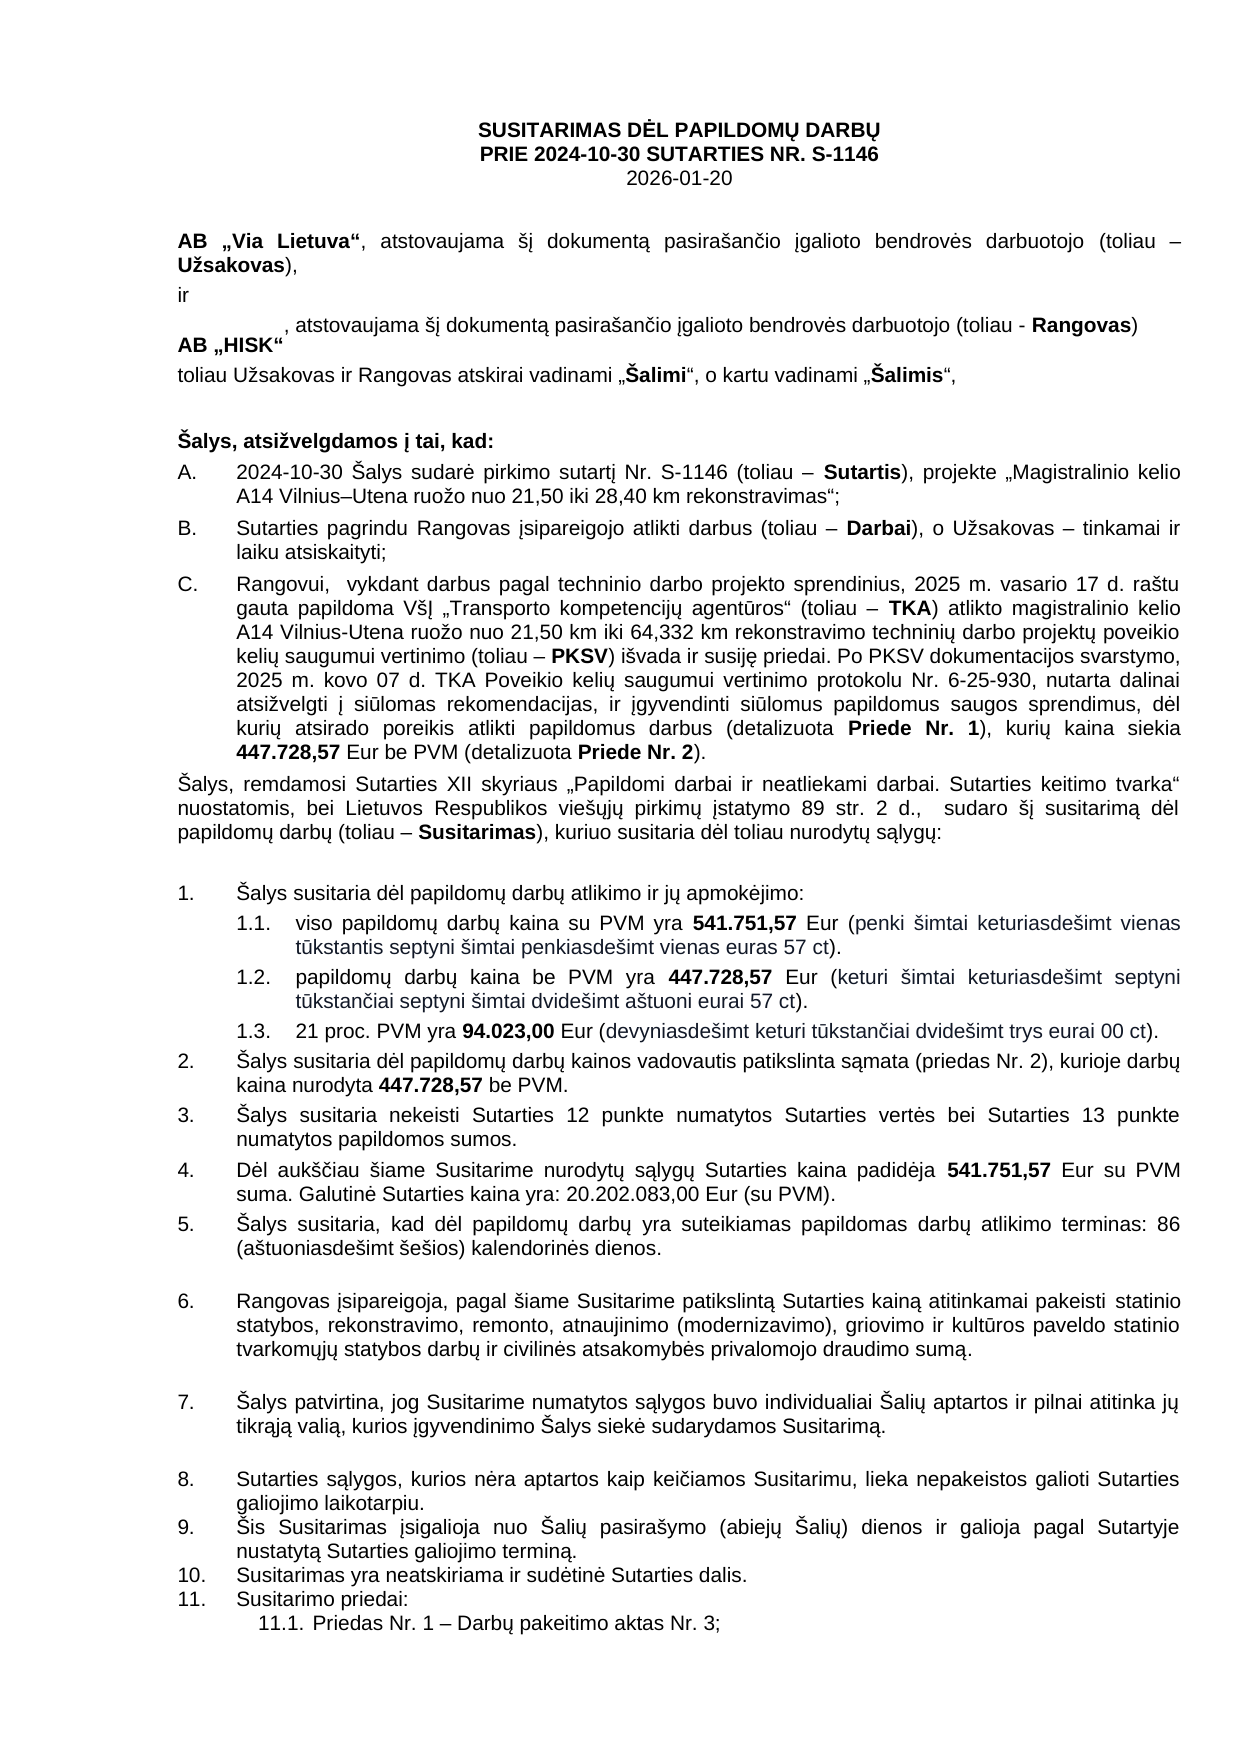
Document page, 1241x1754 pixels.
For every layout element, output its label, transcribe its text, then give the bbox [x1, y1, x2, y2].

list Sutarties pagrindu įsipareigojo atlikti darbus (toliau – Darbai), o Užsakovas – tinkamai ir laiku atsiskaityti; [177, 516, 1181, 564]
text toliau ir atskirai vadinami „Šalimi“, o kartu vadinami „Šalimis“, [177, 363, 1181, 387]
list 2024-10-30 Šalys sudarė pirkimo sutartį Nr. S-1146 (toliau – Sutartis), projekte „Magistralinio kelio A14 Vilnius–Utena ruožo nuo 21,50 iki 28,40 km rekonstravimas“; [177, 459, 1181, 507]
list susitaria, kad dėl papildomų darbų suteikiamas papildomas darbų atlikimo terminas: 86 (aštuoniasdešimt šešios) kalendorinės dienos. [177, 1212, 1181, 1259]
list viso papildomų darbų kaina su PVM yra Eur (). [236, 911, 1181, 958]
text Šalys, remdamosi Sutarties XII skyriaus „Papildomi darbai ir neatliekami darbai. Sutarties keitimo tvarka“ nuostatomis, bei Lietuvos Respublikos viešųjų pirkimų įstatymo 89 str. 2 d., sudaro šį susitarimą dėl papildomų darbų (toliau – Susitarimas), kuriuo susitaria dėl toliau nurodytų sąlygų: [177, 772, 1181, 844]
list susitaria dėl papildomų darbų atlikimo ir jų apmokėjimo: [177, 880, 1181, 904]
list Šalys susitaria dėl papildomų darbų kainos vadovautis patikslinta sąmata (priedas Nr. 2), kurioje darbų kaina nurodyta be PVM. [177, 1049, 1181, 1097]
list Rangovas įsipareigoja, pagal šiame Susitarime patikslintą Sutarties kainą atitinkamai pakeisti statinio statybos, rekonstravimo, remonto, atnaujinimo (modernizavimo), griovimo ir kultūros paveldo statinio tvarkomųjų statybos darbų ir civilinės atsakomybės privalomojo draudimo sumą. [177, 1289, 1181, 1361]
text ir [177, 283, 1181, 307]
list Dėl aukščiau šiame Susitarime nurodytų sąlygų Sutarties kaina padidėja Eur su PVM suma. Galutinė Sutarties kaina yra: 20.202.083,00 Eur (su PVM). [177, 1157, 1181, 1205]
list 21 proc. PVM yra Eur (). [236, 1019, 606, 1043]
text SUSITARIMAS DĖL PAPILDOMŲ DARBŲ [177, 118, 1181, 142]
list Šis Susitarimas įsigalioja nuo Šalių pasirašymo (abiejų Šalių) dienos ir galioja pagal Sutartyje nustatytą Sutarties galiojimo terminą. [177, 1544, 1181, 1592]
list Sutarties sąlygos, kurios nėra aptartos kaip keičiamos Susitarimu, lieka nepakeistos galioti Sutarties galiojimo laikotarpiu. [177, 1467, 1181, 1515]
text , atstovaujama šį dokumentą pasirašančio įgalioto bendrovės darbuotojo (toliau - ) [177, 313, 1181, 356]
list papildomų darbų kaina be PVM yra Eur (). [236, 965, 1181, 1013]
list Šalys susitaria nekeisti Sutarties 12 punkte numatytos Sutarties vertės bei Sutarties 13 punkte numatytos papildomos sumos. [177, 1103, 1181, 1151]
list Šalys patvirtina, jog Susitarime numatytos sąlygos buvo individualiai Šalių aptartos ir pilnai atitinka jų tikrąją valią, kurios įgyvendinimo Šalys siekė sudarydamos Susitarimą. [177, 1390, 1181, 1438]
text Šalys, atsižvelgdamos į tai, kad: [177, 429, 1181, 453]
text PRIE 2024-10-30 SUTARTIES NR. [177, 142, 1181, 166]
list Rangovui, vykdant darbus pagal techninio darbo projekto sprendinius, 2025 m. vasario 17 d. raštu gauta papildoma VšĮ „Transporto kompetencijų agentūros“ (toliau – TKA) atlikto magistralinio kelio A14 Vilnius-Utena ruožo nuo 21,50 km iki 64,332 km rekonstravimo techninių darbo projektų poveikio kelių saugumui vertinimo (toliau – PKSV) išvada ir susiję priedai. Po PKSV dokumentacijos svarstymo, 2025 m. kovo 07 d. TKA Poveikio kelių saugumui vertinimo protokolu Nr. 6-25-930, nutarta dalinai atsižvelgti į siūlomas rekomendacijas, ir įgyvendinti siūlomus papildomus saugos sprendimus, dėl kurių atsirado poreikis atlikti papildomus darbus (detalizuota Priede Nr. 1), kurių kaina siekia 447.728,57 Eur be PVM (detalizuota Priede Nr. 2). [177, 572, 1181, 764]
text AB „Via Lietuva“, atstovaujama šį dokumentą pasirašančio įgalioto bendrovės darbuotojo (toliau – ), [177, 229, 1181, 277]
